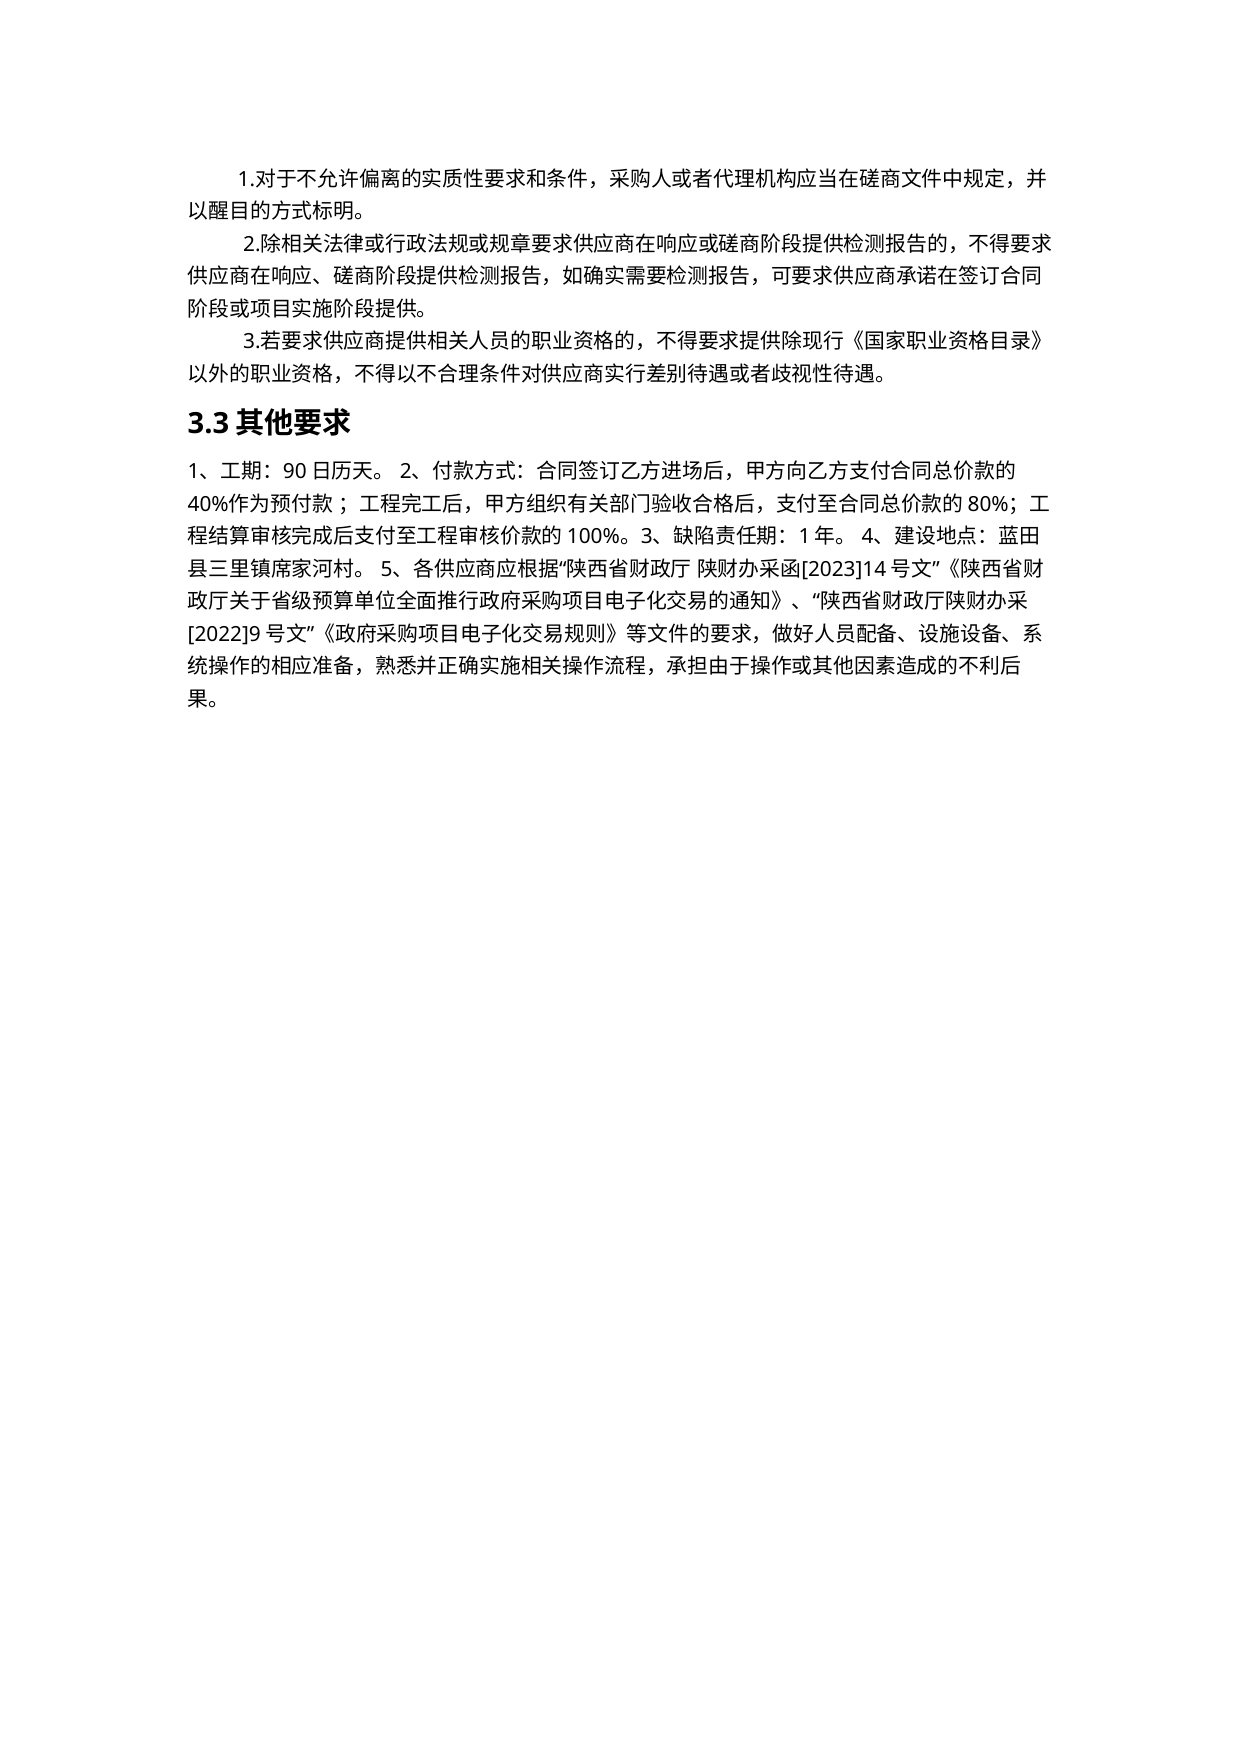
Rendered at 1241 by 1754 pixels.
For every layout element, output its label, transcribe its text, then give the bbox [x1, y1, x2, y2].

text 1、工期：90日历天。 2、付款方式：合同签订乙方进场后，甲方向乙方支付合同总价款的40%作为预付款 ；工程完工后，甲方组织有关部门验收合格后，支付至合同总价款的80%；工程结算审核完成后支付至工程审核价款的100%。3、缺陷责任期：1年。 4、建设地点：蓝田县三里镇席家河村。 5、各供应商应根据“陕西省财政厅 陕财办采函[2023]14号文”《陕西省财政厅关于省级预算单位全面推行政府采购项目电子化交易的通知》、“陕西省财政厅陕财办采[2022]9号文”《政府采购项目电子化交易规则》等文件的要求，做好人员配备、设施设备、系统操作的相应准备，熟悉并正确实施相关操作流程，承担由于操作或其他因素造成的不利后果。 [187, 454, 1053, 714]
text 3.若要求供应商提供相关人员的职业资格的，不得要求提供除现行《国家职业资格目录》以外的职业资格，不得以不合理条件对供应商实行差别待遇或者歧视性待遇。 [187, 324, 1053, 389]
text 1.对于不允许偏离的实质性要求和条件，采购人或者代理机构应当在磋商文件中规定，并以醒目的方式标明。 [187, 162, 1053, 227]
text 3.3其他要求 [187, 389, 1053, 454]
text 2.除相关法律或行政法规或规章要求供应商在响应或磋商阶段提供检测报告的，不得要求供应商在响应、磋商阶段提供检测报告，如确实需要检测报告，可要求供应商承诺在签订合同阶段或项目实施阶段提供。 [187, 227, 1053, 324]
